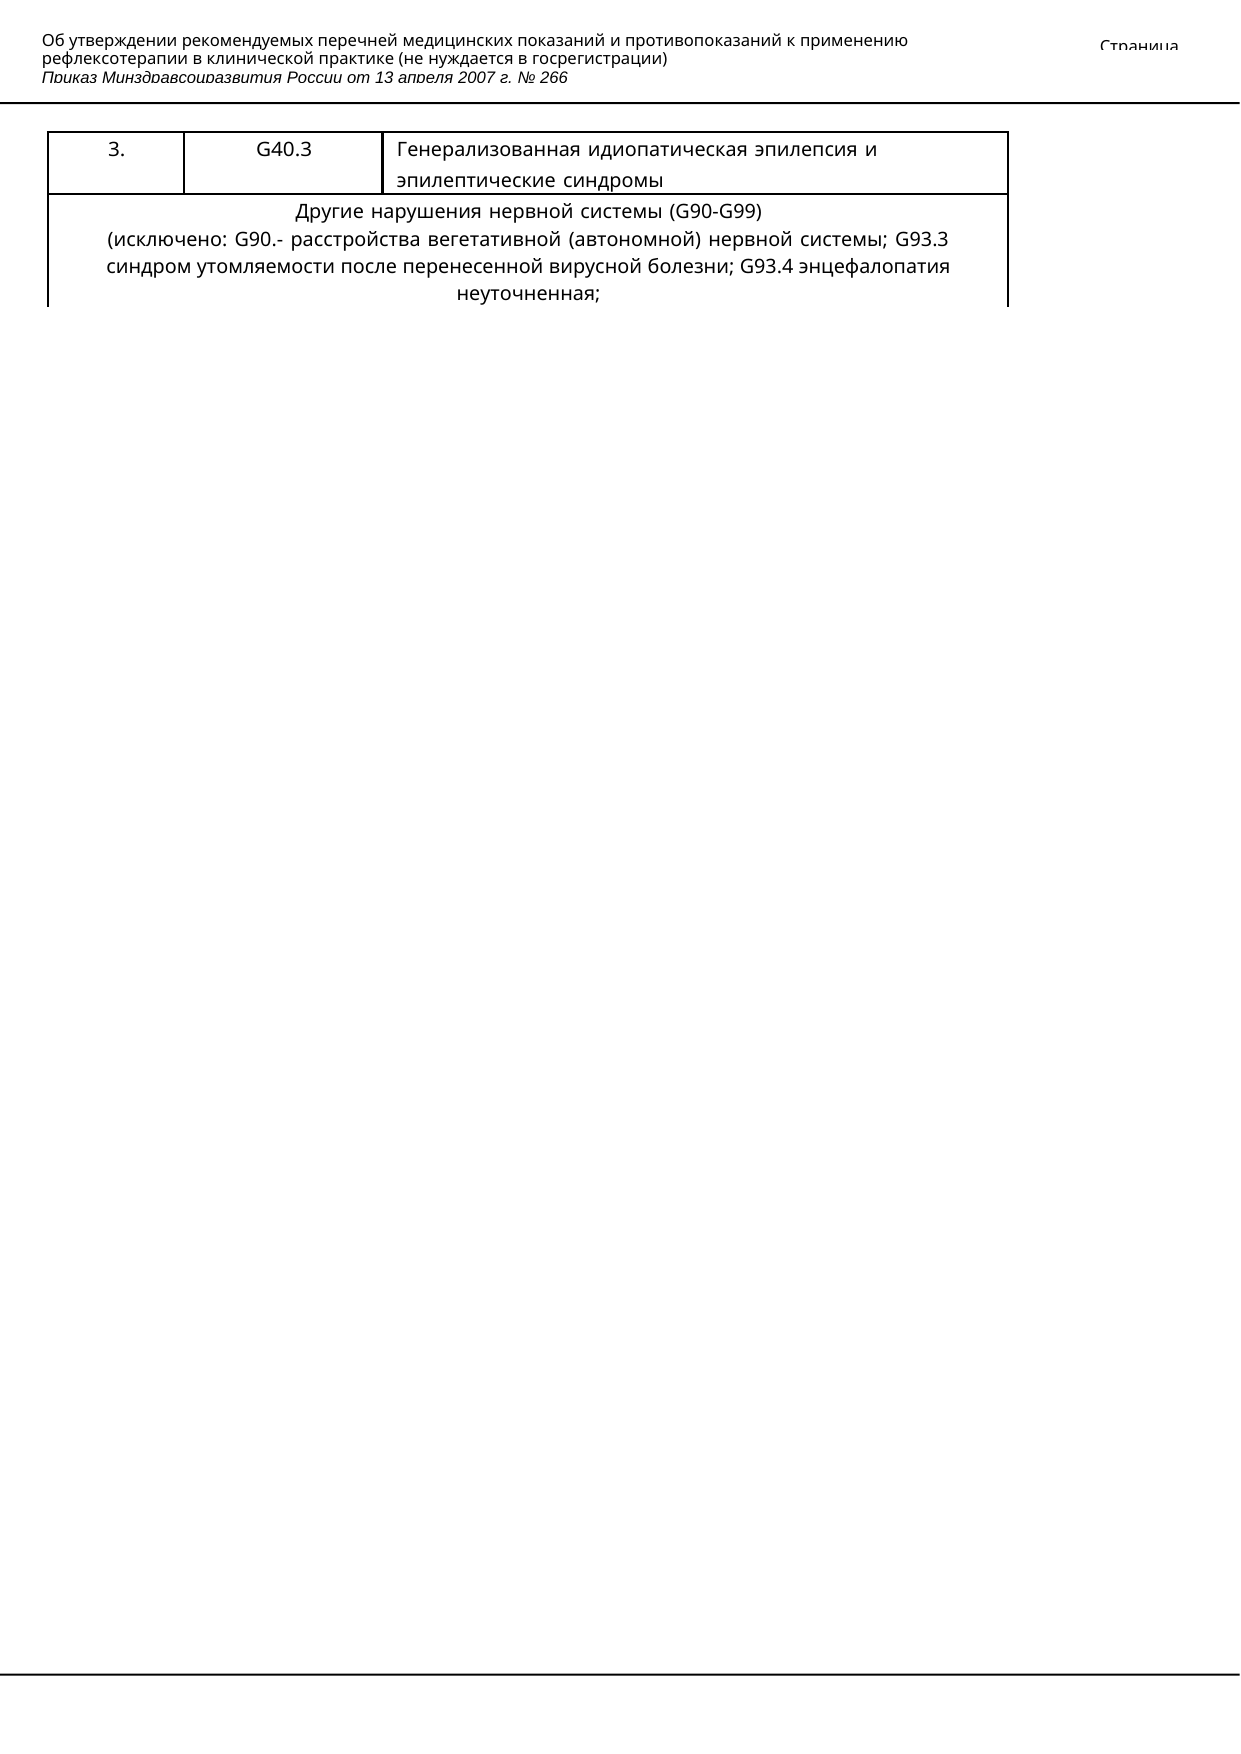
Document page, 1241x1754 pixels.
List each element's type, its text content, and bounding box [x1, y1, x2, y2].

table_cell 3. [49, 133, 183, 193]
table_cell G40.3 [185, 133, 381, 193]
table_cell Другие нарушения нервной системы (G90-G99) (исключено: G90.- расстройства вегетативной (автономной) нервной системы; G93.3 синдром утомляемости после перенесенной вирусной болезни; G93.4 энцефалопатия неуточненная; [49, 195, 1007, 307]
table_cell Генерализованная идиопатическая эпилепсия и эпилептические синдромы [384, 133, 1007, 193]
